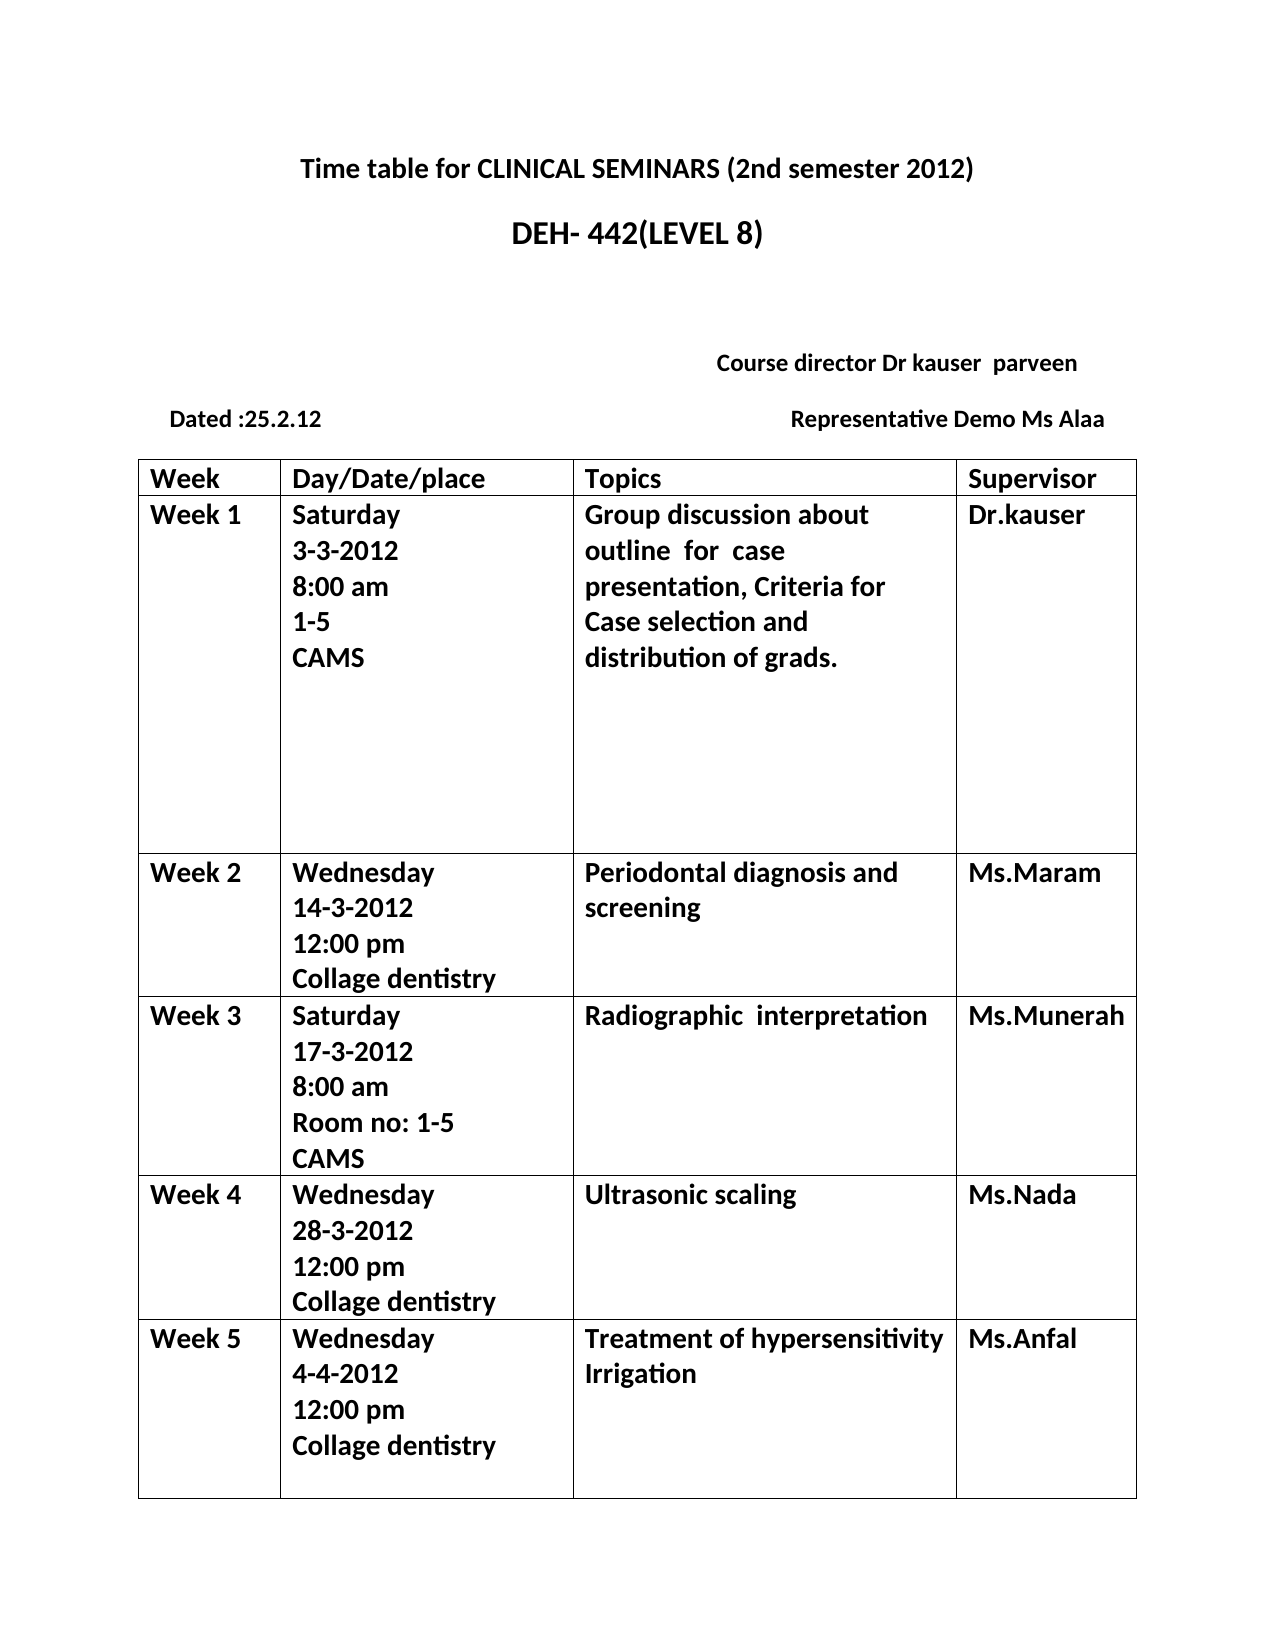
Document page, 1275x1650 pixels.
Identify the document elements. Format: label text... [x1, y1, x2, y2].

table_cell Wednesday 14-3-2012 12:00 pm Collage dentistry [281, 854, 573, 996]
table_cell Radiographic interpretation [574, 997, 956, 1175]
table_cell Dr.kauser [957, 496, 1136, 853]
table_cell Group discussion about outline for case presentation, Criteria for Case selection and distribution of grads. [574, 496, 956, 853]
table_header Topics [574, 460, 956, 495]
table_cell Week 4 [139, 1176, 280, 1319]
table_cell Ms.Anfal [957, 1320, 1136, 1498]
text Dated :25.2.12 Representative Demo Ms Alaa [150, 403, 1125, 433]
table_cell Ms.Nada [957, 1176, 1136, 1319]
table_cell Saturday 3-3-2012 8:00 am 1-5 CAMS [281, 496, 573, 853]
table_cell Week 5 [139, 1320, 280, 1498]
table_cell Week 1 [139, 496, 280, 853]
table_cell Wednesday 4-4-2012 12:00 pm Collage dentistry [281, 1320, 573, 1498]
table_cell Ms.Munerah [957, 997, 1136, 1175]
table_cell Periodontal diagnosis and screening [574, 854, 956, 996]
table_header Week [139, 460, 280, 495]
table_cell Ultrasonic scaling [574, 1176, 956, 1319]
text DEH- 442(LEVEL 8) [150, 212, 1125, 252]
table_header Supervisor [957, 460, 1136, 495]
table_cell Week 3 [139, 997, 280, 1175]
table_cell Week 2 [139, 854, 280, 996]
table_header Day/Date/place [281, 460, 573, 495]
table_cell Saturday 17-3-2012 8:00 am Room no: 1-5 CAMS [281, 997, 573, 1175]
text Time table for CLINICAL SEMINARS (2nd semester 2012) [150, 150, 1125, 186]
table_cell Ms.Maram [957, 854, 1136, 996]
table_cell Treatment of hypersensitivity Irrigation [574, 1320, 956, 1498]
table_cell Wednesday 28-3-2012 12:00 pm Collage dentistry [281, 1176, 573, 1319]
text Course director Dr kauser parveen [150, 347, 1125, 377]
